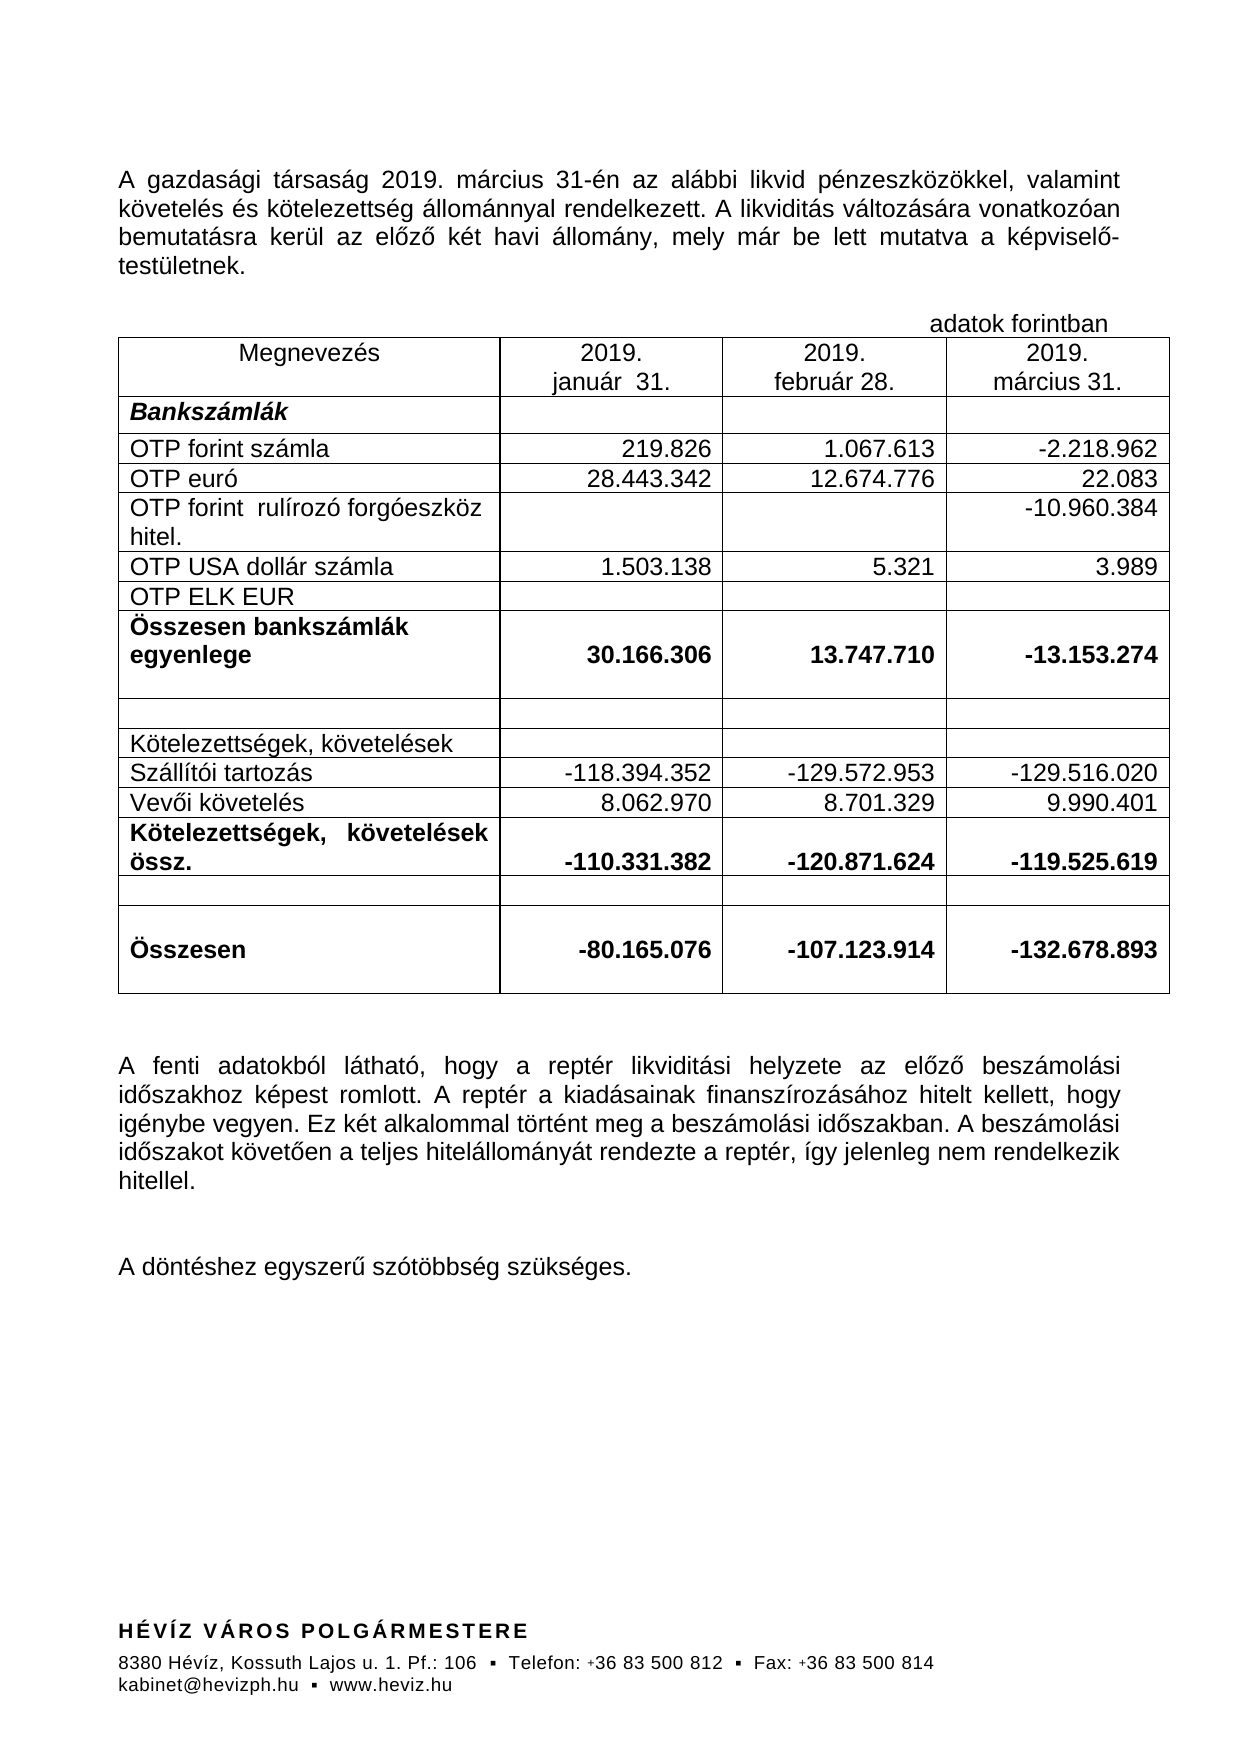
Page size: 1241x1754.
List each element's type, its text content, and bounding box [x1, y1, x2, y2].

table_cell 3.989 [947, 552, 1169, 581]
table_cell Vevői követelés [119, 788, 499, 817]
table_cell -2.218.962 [947, 434, 1169, 462]
table_cell OTP forint számla [119, 434, 499, 462]
table_cell 1.503.138 [501, 552, 722, 581]
table_cell 12.674.776 [723, 464, 946, 492]
table_cell [947, 876, 1169, 905]
table_cell Összesen bankszámlák egyenlege [119, 611, 499, 698]
table_cell 9.990.401 [947, 788, 1169, 817]
table_cell Szállítói tartozás [119, 758, 499, 787]
table_cell [723, 397, 946, 433]
table_cell -110.331.382 [501, 818, 722, 875]
table_cell [723, 582, 946, 610]
table_cell OTP ELK EUR [119, 582, 499, 610]
table_cell 28.443.342 [501, 464, 722, 492]
table_cell [723, 699, 946, 727]
table_cell [501, 699, 722, 727]
table_cell OTP USA dollár számla [119, 552, 499, 581]
table_cell 8.701.329 [723, 788, 946, 817]
table_cell -129.516.020 [947, 758, 1169, 787]
table_cell Kötelezettségek, követelések össz. [119, 818, 499, 875]
text adatok forintban [118, 308, 1211, 337]
table_cell -119.525.619 [947, 818, 1169, 875]
table_cell OTP forint rulírozó forgóeszköz hitel. [119, 493, 499, 551]
table_cell [947, 397, 1169, 433]
table_cell [947, 582, 1169, 610]
table_cell Kötelezettségek, követelések [119, 729, 499, 757]
table_cell -118.394.352 [501, 758, 722, 787]
table_cell [947, 729, 1169, 757]
text A gazdasági társaság 2019. március 31-én az alábbi likvid pénzeszközökkel, valamint követelés és kötelezettség állománnyal rendelkezett. A likviditás változására vonatkozóan bemutatásra kerül az előző két havi állomány, mely már be lett mutatva a képviselő-testületnek. [118, 165, 1122, 280]
table_cell -107.123.914 [723, 906, 946, 992]
table_cell [501, 582, 722, 610]
table_cell -80.165.076 [501, 906, 722, 992]
table_cell [501, 397, 722, 433]
table_cell -120.871.624 [723, 818, 946, 875]
table_header 2019. március 31. [947, 338, 1169, 396]
table_cell -13.153.274 [947, 611, 1169, 698]
table_cell 1.067.613 [723, 434, 946, 462]
text A fenti adatokból látható, hogy a reptér likviditási helyzete az előző beszámolási időszakhoz képest romlott. A reptér a kiadásainak finanszírozásához hitelt kellett, hogy igénybe vegyen. Ez két alkalommal történt meg a beszámolási időszakban. A beszámolási időszakot követően a teljes hitelállományát rendezte a reptér, így jelenleg nem rendelkezik hitellel. [118, 1051, 1122, 1195]
table_cell -10.960.384 [947, 493, 1169, 551]
table_cell 30.166.306 [501, 611, 722, 698]
table_cell [501, 729, 722, 757]
table_cell -129.572.953 [723, 758, 946, 787]
table_cell [119, 699, 499, 727]
table_cell [723, 729, 946, 757]
table_cell [119, 876, 499, 905]
table_cell Összesen [119, 906, 499, 992]
table_cell [501, 876, 722, 905]
table_cell [723, 876, 946, 905]
table_cell 219.826 [501, 434, 722, 462]
table_header 2019. február 28. [723, 338, 946, 396]
table_cell 22.083 [947, 464, 1169, 492]
table_cell OTP euró [119, 464, 499, 492]
text A döntéshez egyszerű szótöbbség szükséges. [118, 1252, 1122, 1281]
table_cell Bankszámlák [119, 397, 499, 433]
table_header Megnevezés [119, 338, 499, 396]
table_cell [723, 493, 946, 551]
table_header 2019. január 31. [501, 338, 722, 396]
table_cell 8.062.970 [501, 788, 722, 817]
table_cell 5.321 [723, 552, 946, 581]
table_cell [501, 493, 722, 551]
table_cell [947, 699, 1169, 727]
table_cell 13.747.710 [723, 611, 946, 698]
table_cell -132.678.893 [947, 906, 1169, 992]
